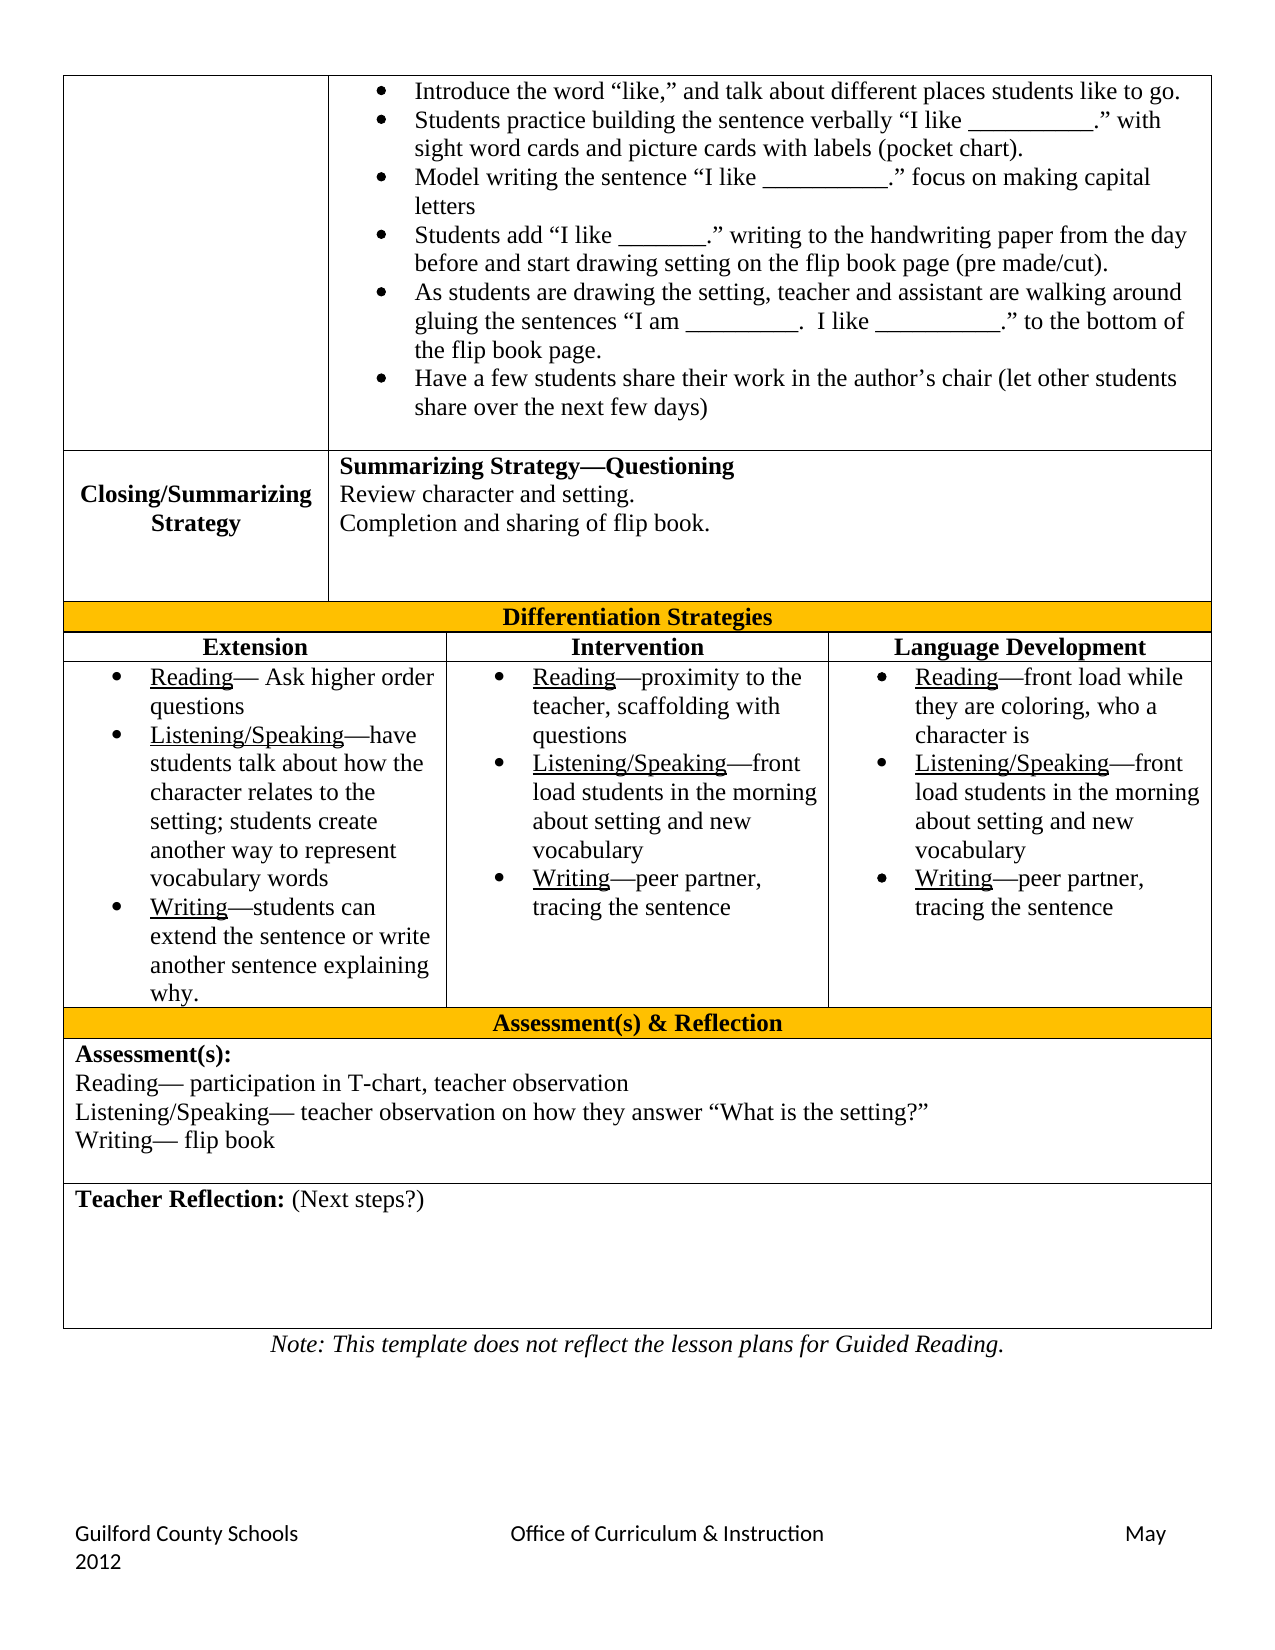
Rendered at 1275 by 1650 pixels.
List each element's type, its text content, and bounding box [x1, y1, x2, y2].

table_cell Assessment(s): Reading— participation in T-chart, teacher observation Listening/Speaking— teacher observation on how they answer “What is the setting?” Writing— flip book [64, 1039, 1211, 1183]
text Note: This template does not reflect the lesson plans for Guided Reading. [75, 1329, 1200, 1357]
table_cell Reading— Ask higher order questions Listening/Speaking—have students talk about how the character relates to the setting; students create another way to represent vocabulary words Writing—students can extend the sentence or write another sentence explaining why. [64, 662, 446, 1007]
table_cell Teacher Reflection: (Next steps?) [64, 1184, 1211, 1328]
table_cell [64, 76, 328, 450]
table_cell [329, 76, 1211, 450]
table_cell Language Development [829, 633, 1211, 661]
table_cell Reading—front load while they are coloring, who a character is Listening/Speaking—front load students in the morning about setting and new vocabulary Writing—peer partner, tracing the sentence [829, 662, 1211, 1007]
table_cell Summarizing Strategy—Questioning Review character and setting. Completion and sharing of flip book. [329, 451, 1211, 601]
table_cell Reading—proximity to the teacher, scaffolding with questions Listening/Speaking—front load students in the morning about setting and new vocabulary Writing—peer partner, tracing the sentence [447, 662, 828, 1007]
table_cell Closing/Summarizing Strategy [64, 451, 328, 601]
table_cell Extension [64, 633, 446, 661]
table_cell Intervention [447, 633, 828, 661]
table_cell Differentiation Strategies [64, 602, 1211, 631]
table_cell Assessment(s) & Reflection [64, 1008, 1211, 1038]
